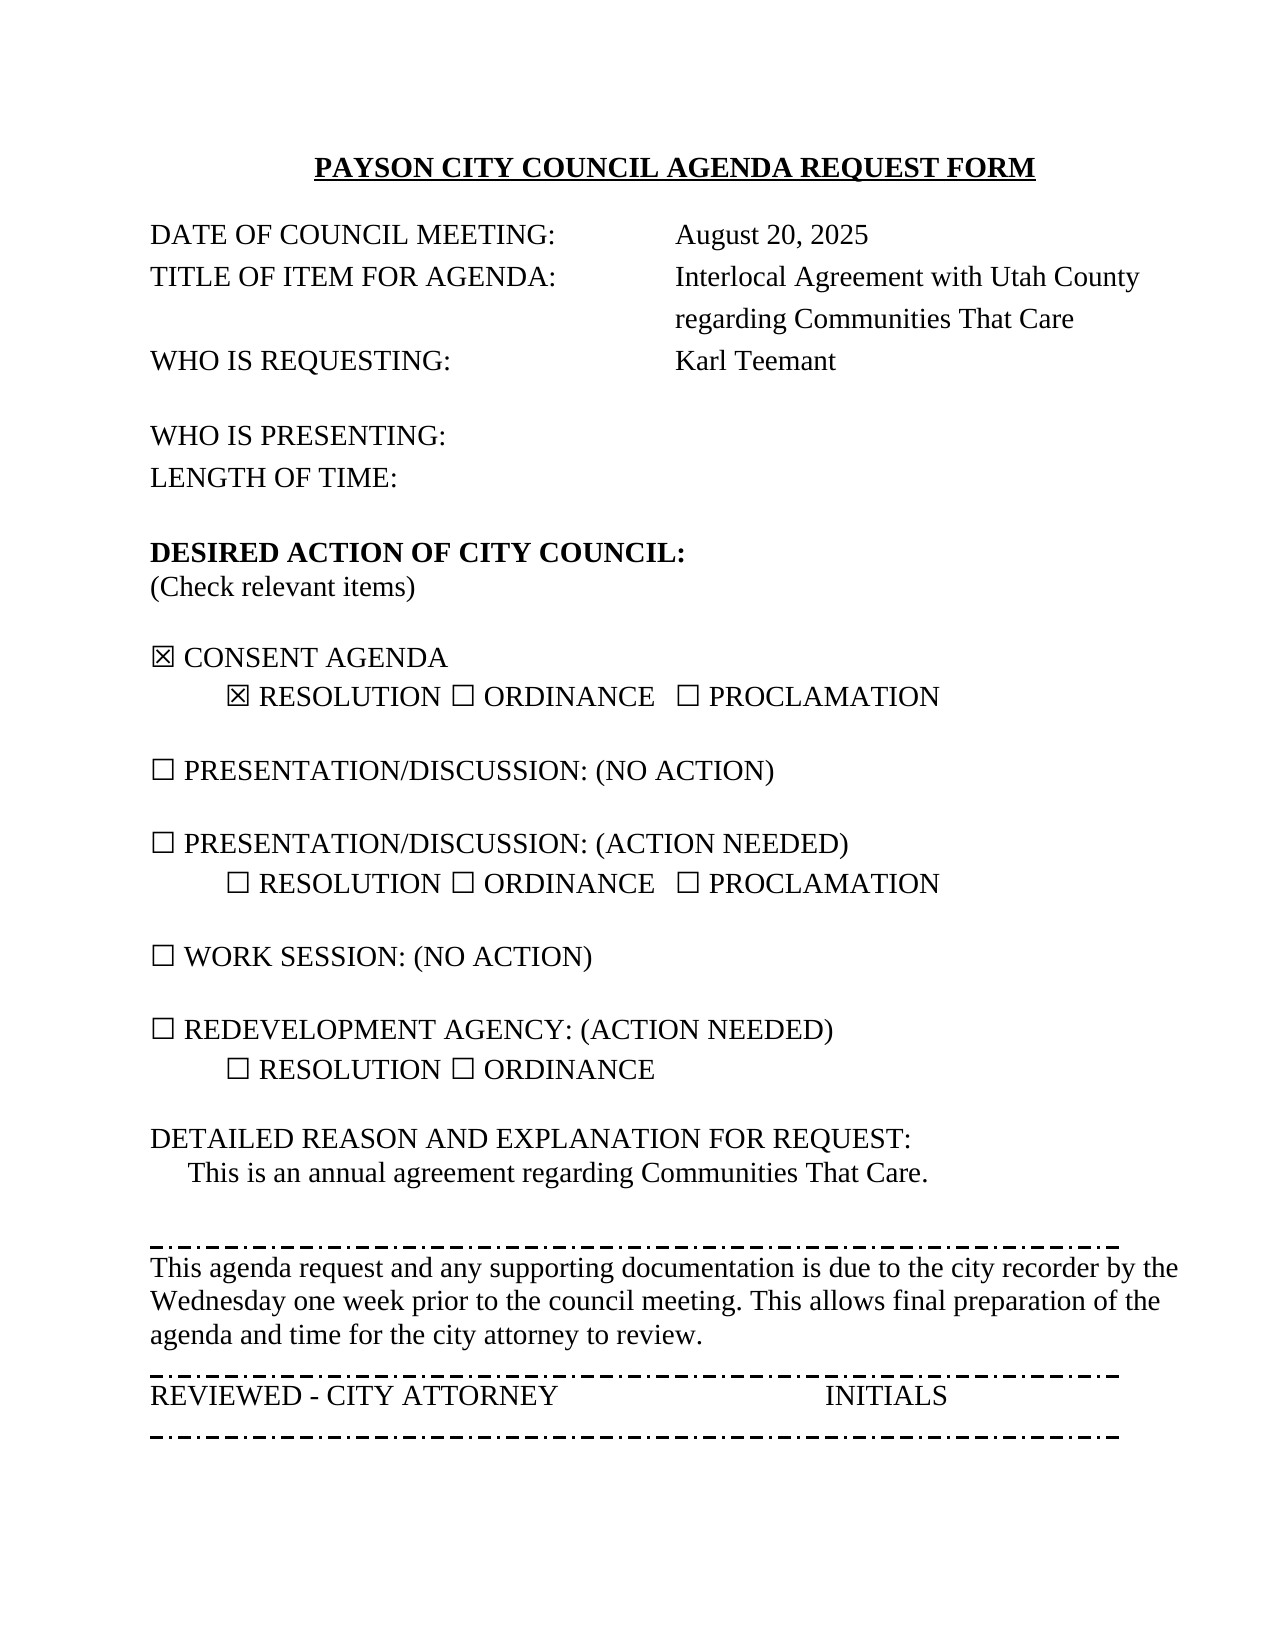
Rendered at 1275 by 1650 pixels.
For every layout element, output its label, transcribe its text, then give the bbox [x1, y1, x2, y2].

text RESOLUTION ORDINANCE PROCLAMATION [150, 862, 1200, 902]
text TITLE OF ITEM FOR AGENDA: Interlocal Agreement with Utah County regarding Communities That Care [150, 259, 1200, 334]
text REDEVELOPMENT AGENCY: (ACTION NEEDED) [150, 1008, 1200, 1048]
text WORK SESSION: (NO ACTION) [150, 935, 1200, 975]
text RESOLUTION ORDINANCE [150, 1048, 1200, 1088]
text This is an annual agreement regarding Communities That Care. [187, 1155, 1050, 1188]
text DATE OF COUNCIL MEETING: August 20, 2025 [150, 217, 1200, 251]
text (Check relevant items) [150, 569, 1200, 602]
text CONSENT AGENDA [150, 636, 1200, 676]
text WHO IS REQUESTING: Karl Teemant [150, 343, 1200, 376]
text PRESENTATION/DISCUSSION: (ACTION NEEDED) [150, 822, 1200, 862]
text PRESENTATION/DISCUSSION: (NO ACTION) [150, 749, 1200, 789]
text RESOLUTION ORDINANCE PROCLAMATION [150, 676, 1200, 715]
text This agenda request and any supporting documentation is due to the city recorder by the Wednesday one week prior to the council meeting. This allows final preparation of the agenda and time for the city attorney to review. [150, 1250, 1200, 1351]
text LENGTH OF TIME: [150, 460, 1200, 493]
text PAYSON CITY COUNCIL AGENDA REQUEST FORM [150, 150, 1200, 183]
text DETAILED REASON AND EXPLANATION FOR REQUEST: [150, 1121, 1200, 1155]
text WHO IS PRESENTING: [150, 418, 1200, 452]
text DESIRED ACTION OF CITY COUNCIL: [150, 535, 1200, 569]
text REVIEWED - CITY ATTORNEY INITIALS [150, 1378, 1200, 1412]
